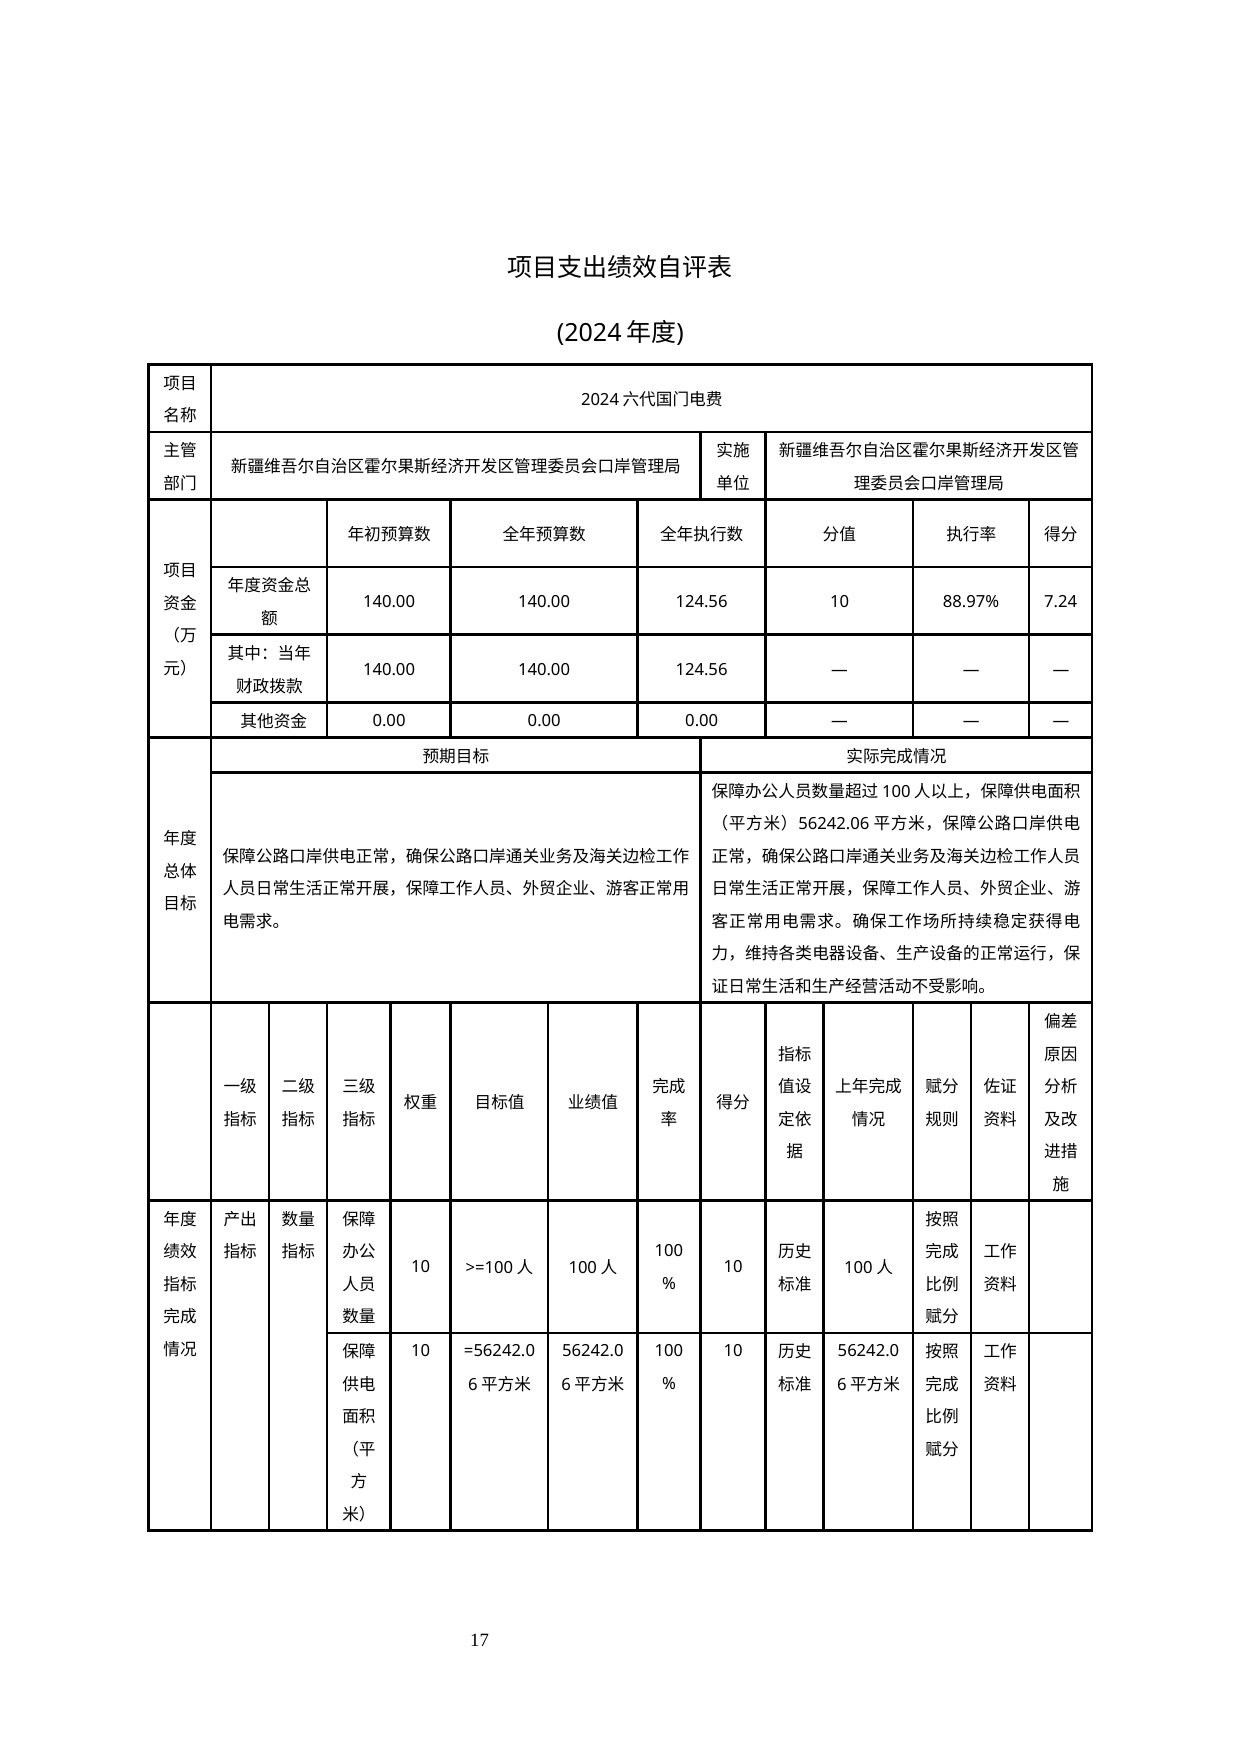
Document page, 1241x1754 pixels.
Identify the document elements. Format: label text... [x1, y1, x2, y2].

table_cell 实施单位 [702, 433, 764, 498]
table_cell 业绩值 [549, 1004, 636, 1199]
table_cell 保障供电面积（平方米） [328, 1334, 389, 1529]
table_cell 分值 [767, 501, 912, 566]
table_cell — [767, 636, 912, 701]
table_cell 保障公路口岸供电正常，确保公路口岸通关业务及海关边检工作人员日常生活正常开展，保障工作人员、外贸企业、游客正常用电需求。 [212, 774, 699, 1001]
table_cell 指标值设定依据 [767, 1004, 822, 1199]
table_cell 偏差原因分析及改进措施 [1030, 1004, 1091, 1199]
table_cell 0.00 [639, 704, 764, 736]
table_cell 二级指标 [270, 1004, 326, 1199]
table_cell 100% [639, 1202, 699, 1331]
table_cell 历史标准 [767, 1202, 822, 1331]
table_cell 140.00 [328, 636, 449, 701]
table_cell 新疆维吾尔自治区霍尔果斯经济开发区管理委员会口岸管理局 [767, 433, 1091, 498]
table_cell 目标值 [452, 1004, 547, 1199]
table_cell 全年执行数 [639, 501, 764, 566]
table_cell [1030, 1334, 1091, 1529]
table_cell 保障办公人员数量 [328, 1202, 389, 1331]
table_cell 工作资料 [972, 1334, 1028, 1529]
table_cell 历史标准 [767, 1334, 822, 1529]
table_cell [1030, 1202, 1091, 1331]
table_cell (2024年度) [148, 298, 1092, 363]
table_cell 主管部门 [150, 433, 210, 498]
table_cell 7.24 [1030, 568, 1091, 633]
table_cell 赋分规则 [914, 1004, 970, 1199]
table_cell 得分 [702, 1004, 764, 1199]
table_cell — [914, 704, 1028, 736]
table_cell 10 [392, 1334, 449, 1529]
table_cell 10 [392, 1202, 449, 1331]
table_cell 56242.06平方米 [549, 1334, 636, 1529]
table_cell 56242.06平方米 [825, 1334, 912, 1529]
table_cell 执行率 [914, 501, 1028, 566]
table_cell 140.00 [328, 568, 449, 633]
table_cell 其中：当年财政拨款 [212, 636, 326, 701]
table_cell 年初预算数 [328, 501, 449, 566]
table_cell 124.56 [639, 568, 764, 633]
table_cell [212, 501, 326, 566]
table_cell 产出指标 [212, 1202, 268, 1529]
table_cell 10 [702, 1202, 764, 1331]
table_cell 124.56 [639, 636, 764, 701]
table_cell 140.00 [452, 568, 636, 633]
table_cell 得分 [1030, 501, 1091, 566]
table_cell 100% [639, 1334, 699, 1529]
table_cell 一级指标 [212, 1004, 268, 1199]
table_cell 新疆维吾尔自治区霍尔果斯经济开发区管理委员会口岸管理局 [212, 433, 699, 498]
table_cell 预期目标 [212, 739, 699, 771]
table_cell 2024六代国门电费 [212, 366, 1091, 431]
table_cell 10 [767, 568, 912, 633]
table_cell 88.97% [914, 568, 1028, 633]
table_cell 140.00 [452, 636, 636, 701]
table_cell =56242.06平方米 [452, 1334, 547, 1529]
table_cell 保障办公人员数量超过100人以上，保障供电面积（平方米）56242.06平方米，保障公路口岸供电正常，确保公路口岸通关业务及海关边检工作人员日常生活正常开展，保障工作人员、外贸企业、游客正常用电需求。确保工作场所持续稳定获得电力，维持各类电器设备、生产设备的正常运行，保证日常生活和生产经营活动不受影响。 [702, 774, 1091, 1001]
table_cell 年度资金总额 [212, 568, 326, 633]
table_cell 年度绩效指标完成情况 [150, 1202, 210, 1529]
table_cell 实际完成情况 [702, 739, 1091, 771]
table_cell 100人 [825, 1202, 912, 1331]
table_cell 项目资金（万元） [150, 501, 210, 736]
table_cell 按照完成比例赋分 [914, 1202, 970, 1331]
table_cell 三级指标 [328, 1004, 389, 1199]
table_cell — [767, 704, 912, 736]
table_cell 年度总体目标 [150, 739, 210, 1001]
table_cell 按照完成比例赋分 [914, 1334, 970, 1529]
table_cell 工作资料 [972, 1202, 1028, 1331]
table_cell >=100人 [452, 1202, 547, 1331]
table_cell 其他资金 [212, 704, 326, 736]
table_cell 0.00 [328, 704, 449, 736]
table_cell 佐证资料 [972, 1004, 1028, 1199]
table_cell 权重 [392, 1004, 449, 1199]
table_cell — [914, 636, 1028, 701]
table_cell [150, 1004, 210, 1199]
table_cell 项目名称 [150, 366, 210, 431]
table_cell — [1030, 636, 1091, 701]
table_cell — [1030, 704, 1091, 736]
table_cell 100人 [549, 1202, 636, 1331]
table_cell 数量指标 [270, 1202, 326, 1529]
table_cell 完成率 [639, 1004, 699, 1199]
table_cell 10 [702, 1334, 764, 1529]
table_cell 上年完成情况 [825, 1004, 912, 1199]
table_header 项目支出绩效自评表 [148, 233, 1092, 298]
table_cell 全年预算数 [452, 501, 636, 566]
table_cell 0.00 [452, 704, 636, 736]
